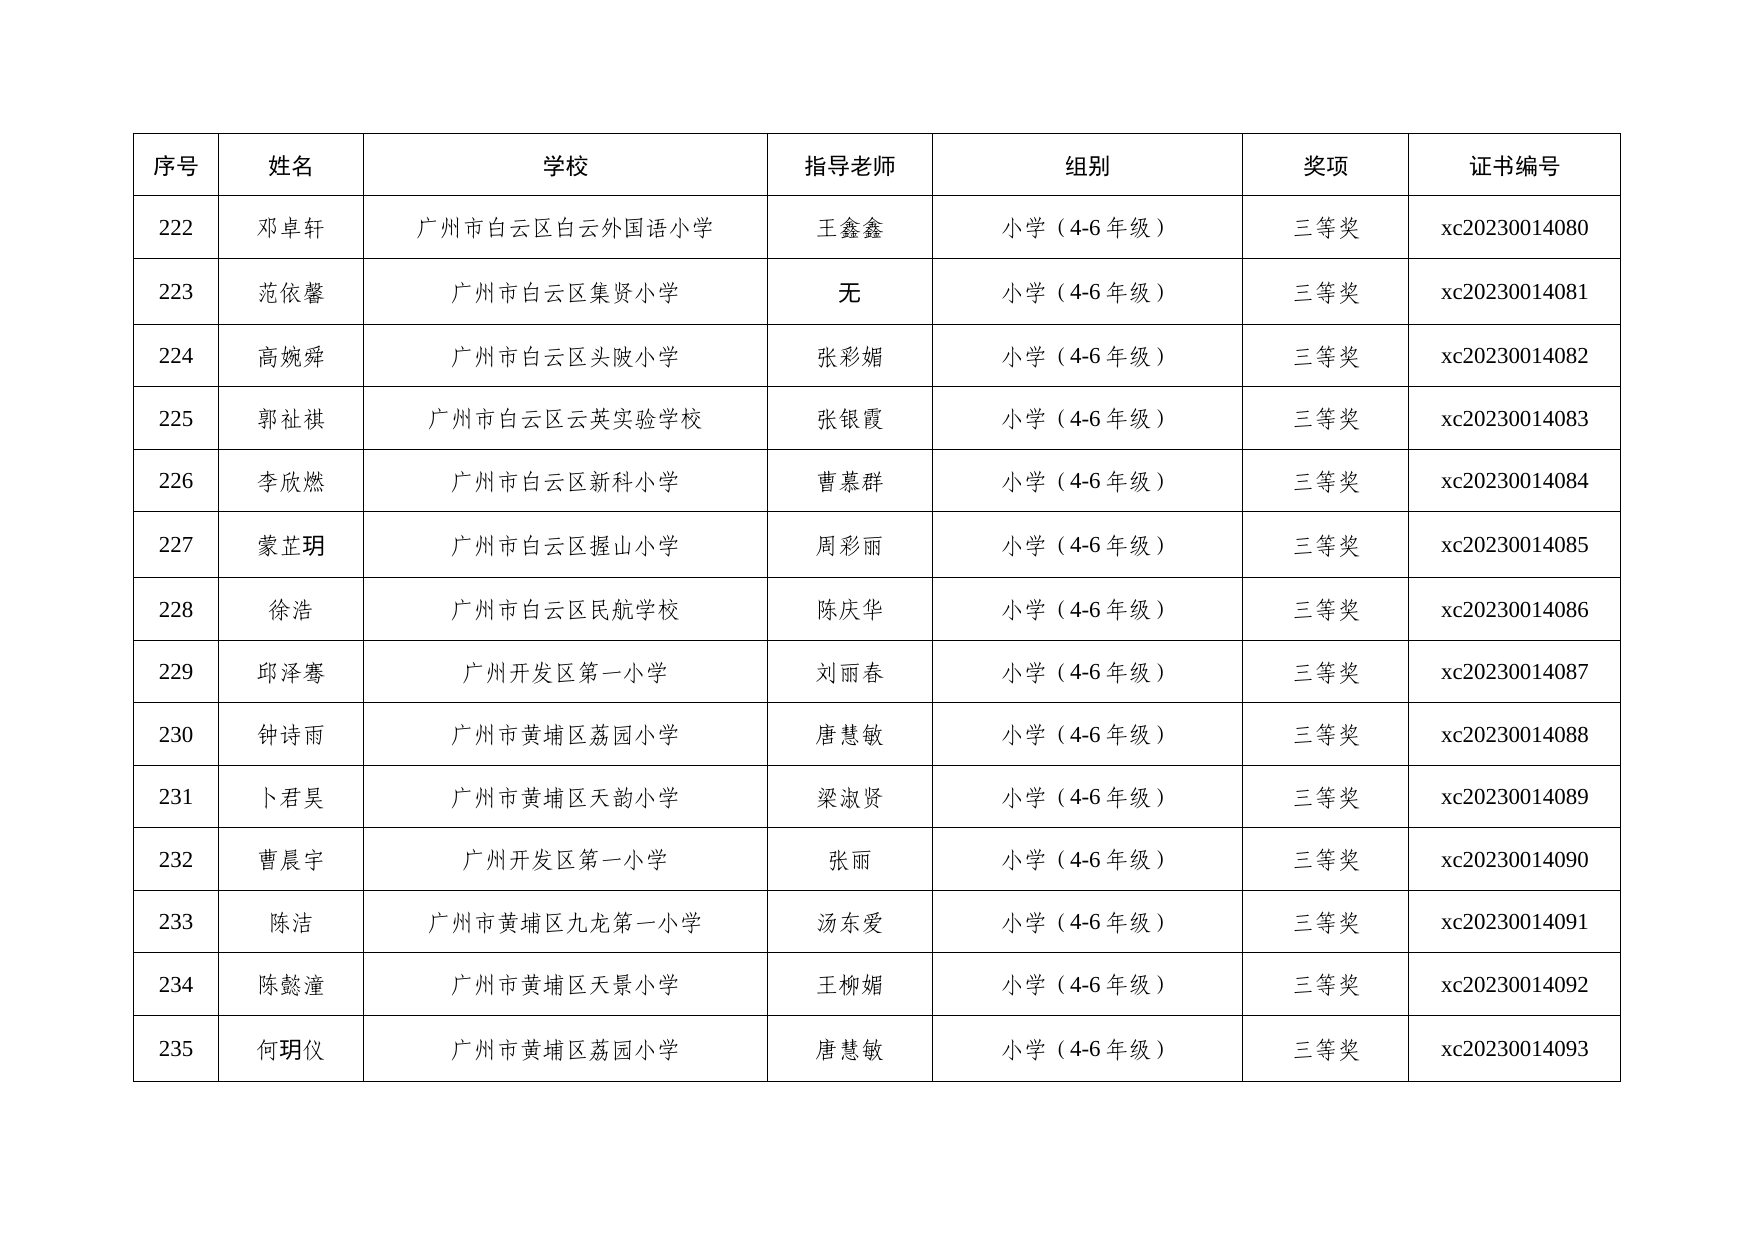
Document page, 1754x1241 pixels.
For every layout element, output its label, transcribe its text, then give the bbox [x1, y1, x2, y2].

table_header 学校 [364, 134, 767, 195]
table_cell 广州市黄埔区九龙第一小学 [364, 891, 767, 952]
table_cell 小学（4-6年级） [933, 703, 1242, 765]
table_cell 三等奖 [1243, 578, 1408, 640]
table_cell 郭祉祺 [219, 387, 363, 449]
table_cell 李欣燃 [219, 450, 363, 511]
table_cell 广州市白云区白云外国语小学 [364, 196, 767, 258]
table_cell 小学（4-6年级） [933, 641, 1242, 702]
table_cell 三等奖 [1243, 387, 1408, 449]
table_cell 225 [134, 387, 218, 449]
table_cell xc20230014093 [1409, 1016, 1620, 1081]
table_cell 无 [768, 259, 932, 324]
table_cell 三等奖 [1243, 259, 1408, 324]
table_cell 王柳媚 [768, 953, 932, 1015]
table_cell 小学（4-6年级） [933, 196, 1242, 258]
table_cell 广州市白云区新科小学 [364, 450, 767, 511]
table_cell 235 [134, 1016, 218, 1081]
table_cell 广州市白云区头陂小学 [364, 325, 767, 386]
table_cell 小学（4-6年级） [933, 766, 1242, 827]
table_cell 小学（4-6年级） [933, 512, 1242, 577]
table_cell 曹慕群 [768, 450, 932, 511]
table_cell 张彩媚 [768, 325, 932, 386]
table_cell 222 [134, 196, 218, 258]
table_cell 小学（4-6年级） [933, 325, 1242, 386]
table_cell 广州市白云区握山小学 [364, 512, 767, 577]
table_cell 223 [134, 259, 218, 324]
table_cell 三等奖 [1243, 512, 1408, 577]
table_cell 小学（4-6年级） [933, 953, 1242, 1015]
table_cell 三等奖 [1243, 450, 1408, 511]
table_header 证书编号 [1409, 134, 1620, 195]
table_cell 233 [134, 891, 218, 952]
table_cell 小学（4-6年级） [933, 828, 1242, 890]
table_cell 卜君昊 [219, 766, 363, 827]
table_cell xc20230014081 [1409, 259, 1620, 324]
table_cell 梁淑贤 [768, 766, 932, 827]
table_cell 228 [134, 578, 218, 640]
table_cell 刘丽春 [768, 641, 932, 702]
table_cell 唐慧敏 [768, 1016, 932, 1081]
table_cell 陈庆华 [768, 578, 932, 640]
table_cell 高婉舜 [219, 325, 363, 386]
table_cell 唐慧敏 [768, 703, 932, 765]
table_cell 三等奖 [1243, 703, 1408, 765]
table_cell xc20230014083 [1409, 387, 1620, 449]
table_cell 小学（4-6年级） [933, 578, 1242, 640]
table_cell 小学（4-6年级） [933, 1016, 1242, 1081]
table_cell 广州市白云区集贤小学 [364, 259, 767, 324]
table_cell 陈洁 [219, 891, 363, 952]
table_cell 小学（4-6年级） [933, 259, 1242, 324]
table_cell 三等奖 [1243, 1016, 1408, 1081]
table_cell 三等奖 [1243, 891, 1408, 952]
table_cell 广州市白云区云英实验学校 [364, 387, 767, 449]
table_header 指导老师 [768, 134, 932, 195]
table_cell 蒙芷玥 [219, 512, 363, 577]
table_cell 三等奖 [1243, 953, 1408, 1015]
table_cell 张丽 [768, 828, 932, 890]
table_cell 陈懿潼 [219, 953, 363, 1015]
table_cell 广州开发区第一小学 [364, 828, 767, 890]
table_cell xc20230014089 [1409, 766, 1620, 827]
table_cell 三等奖 [1243, 196, 1408, 258]
table_cell 229 [134, 641, 218, 702]
table_cell 汤东爱 [768, 891, 932, 952]
table_cell 三等奖 [1243, 828, 1408, 890]
table_cell 230 [134, 703, 218, 765]
table_cell 226 [134, 450, 218, 511]
table_cell 三等奖 [1243, 325, 1408, 386]
table_cell 232 [134, 828, 218, 890]
table_cell 曹晨宇 [219, 828, 363, 890]
table_cell 广州市黄埔区天韵小学 [364, 766, 767, 827]
table_header 组别 [933, 134, 1242, 195]
table_cell 钟诗雨 [219, 703, 363, 765]
table_cell 何玥仪 [219, 1016, 363, 1081]
table_cell 广州市黄埔区天景小学 [364, 953, 767, 1015]
table_cell xc20230014088 [1409, 703, 1620, 765]
table_cell xc20230014087 [1409, 641, 1620, 702]
table_cell xc20230014092 [1409, 953, 1620, 1015]
table_cell 小学（4-6年级） [933, 450, 1242, 511]
table_cell xc20230014090 [1409, 828, 1620, 890]
table_cell 张银霞 [768, 387, 932, 449]
table_cell 广州市黄埔区荔园小学 [364, 1016, 767, 1081]
table_header 姓名 [219, 134, 363, 195]
table_cell xc20230014082 [1409, 325, 1620, 386]
table_cell xc20230014084 [1409, 450, 1620, 511]
table_cell 227 [134, 512, 218, 577]
table_header 序号 [134, 134, 218, 195]
table_cell 三等奖 [1243, 766, 1408, 827]
table_header 奖项 [1243, 134, 1408, 195]
table_cell xc20230014091 [1409, 891, 1620, 952]
table_cell 徐浩 [219, 578, 363, 640]
table_cell 224 [134, 325, 218, 386]
table_cell 小学（4-6年级） [933, 387, 1242, 449]
table_cell xc20230014086 [1409, 578, 1620, 640]
table_cell 范依馨 [219, 259, 363, 324]
table_cell 小学（4-6年级） [933, 891, 1242, 952]
table_cell xc20230014080 [1409, 196, 1620, 258]
table_cell xc20230014085 [1409, 512, 1620, 577]
table_cell 邓卓轩 [219, 196, 363, 258]
table_cell 周彩丽 [768, 512, 932, 577]
table_cell 广州市白云区民航学校 [364, 578, 767, 640]
table_cell 234 [134, 953, 218, 1015]
table_cell 广州开发区第一小学 [364, 641, 767, 702]
table_cell 王鑫鑫 [768, 196, 932, 258]
table_cell 三等奖 [1243, 641, 1408, 702]
table_cell 231 [134, 766, 218, 827]
table_cell 广州市黄埔区荔园小学 [364, 703, 767, 765]
table_cell 邱泽骞 [219, 641, 363, 702]
